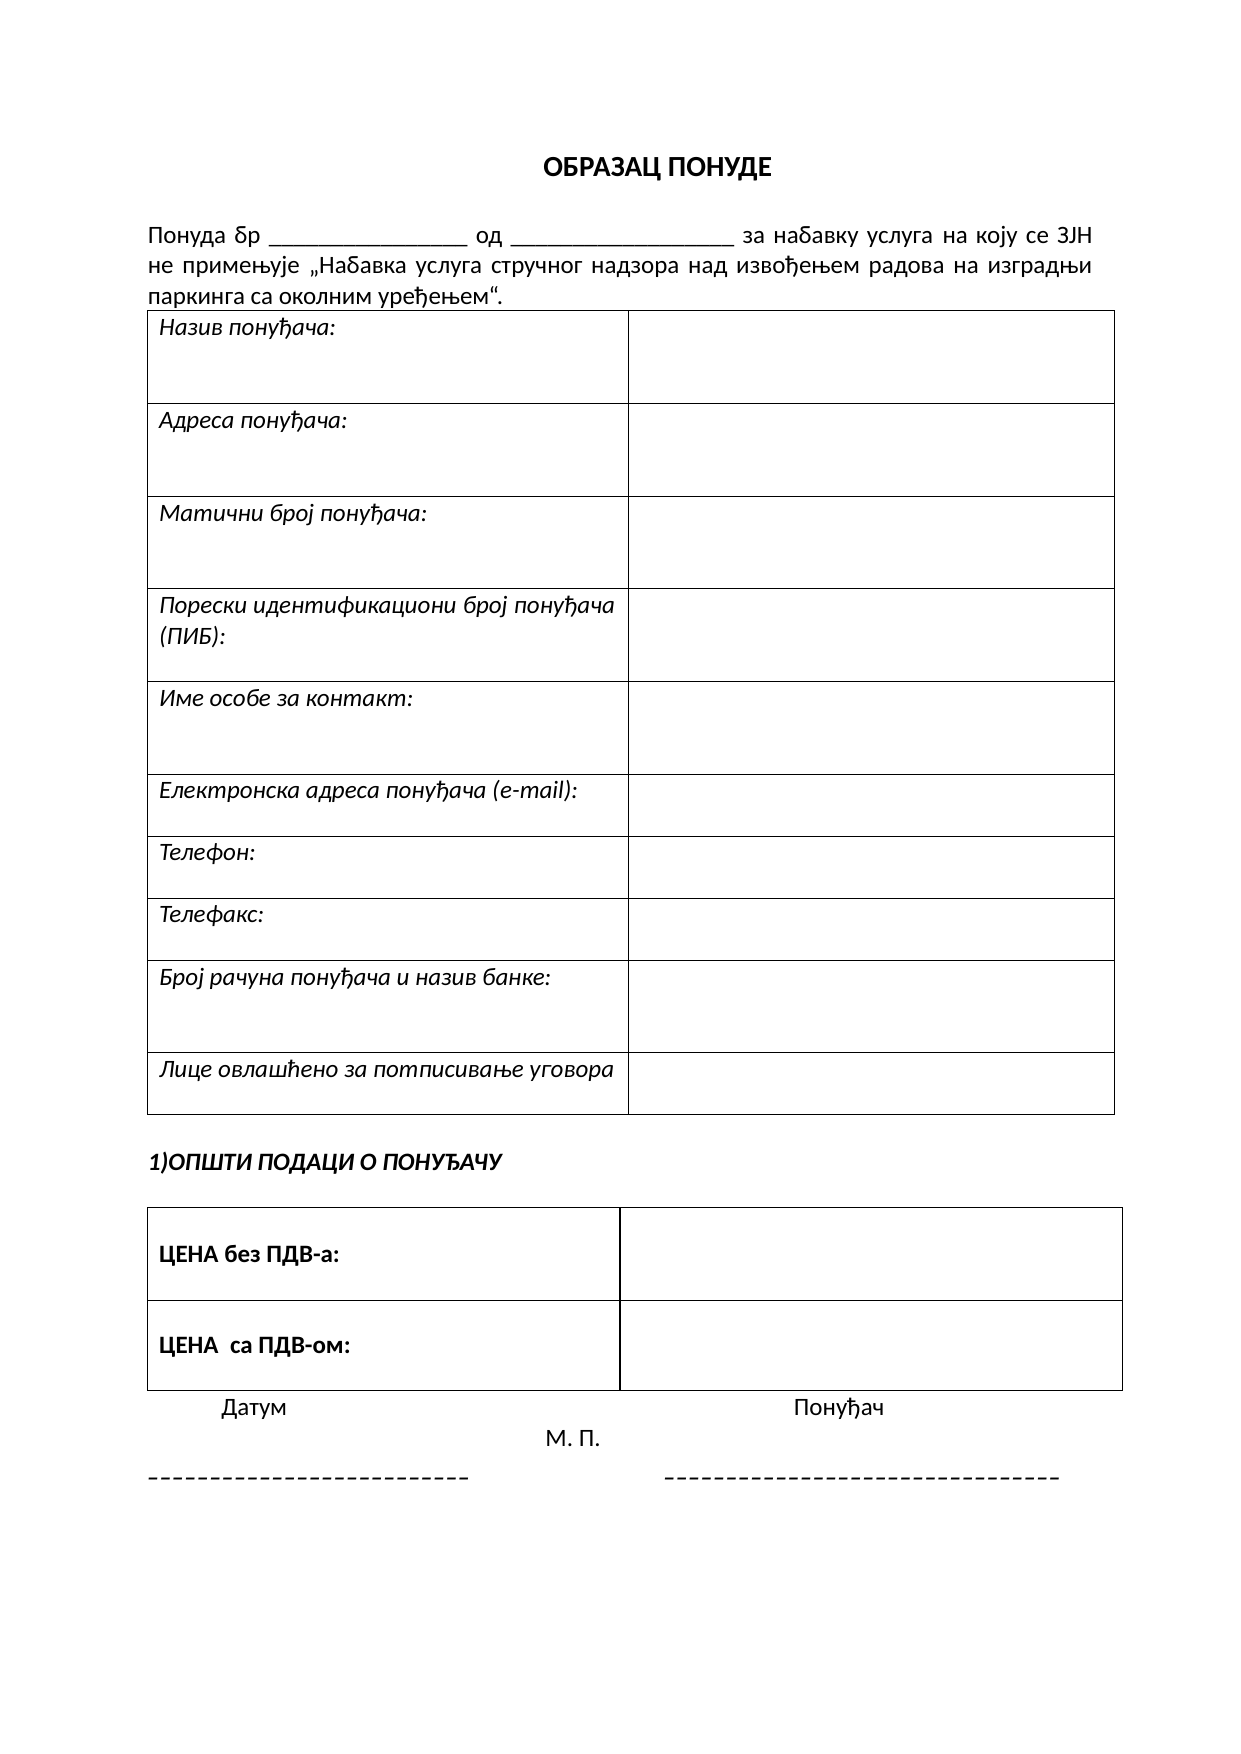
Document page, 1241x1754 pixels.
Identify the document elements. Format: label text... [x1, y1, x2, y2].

table_header [621, 1208, 1122, 1299]
text ОБРАЗАЦ ПОНУДЕ [223, 148, 1093, 183]
table_cell Матични број понуђача: [148, 497, 628, 588]
table_cell Порески идентификациони број понуђача (ПИБ): [148, 589, 628, 681]
table_cell [629, 961, 1114, 1052]
table_cell [629, 1053, 1114, 1114]
table_cell Име особе за контакт: [148, 682, 628, 773]
text М. П. [448, 1422, 1093, 1452]
table_cell [629, 775, 1114, 836]
table_cell [621, 1301, 1122, 1390]
table_cell ЦЕНА са ПДВ-ом: [148, 1301, 619, 1390]
table_header Назив понуђача: [148, 311, 628, 403]
table_cell [629, 497, 1114, 588]
table_cell Електронска адреса понуђача (e-mail): [148, 775, 628, 836]
table_cell Број рачуна понуђача и назив банке: [148, 961, 628, 1052]
text Датум Понуђач [148, 1391, 1093, 1422]
table_cell Адреса понуђача: [148, 404, 628, 496]
table_header ЦЕНА без ПДВ-а: [148, 1208, 619, 1299]
table_cell [629, 589, 1114, 681]
table_cell [629, 682, 1114, 773]
table_header [629, 311, 1114, 403]
table_cell [629, 404, 1114, 496]
table_cell Телефакс: [148, 899, 628, 960]
table_cell [629, 837, 1114, 898]
table_cell Лице овлашћено за потписивање уговора [148, 1053, 628, 1114]
text __________________________ ________________________________ [148, 1452, 1093, 1483]
text 1)ОПШТИ ПОДАЦИ О ПОНУЂАЧУ [148, 1146, 1093, 1176]
text Понуда бр ________________ од __________________ за набавку услуга на коју се ЗЈН не примењује „Набавка услуга стручног надзора над извођењем радова на изградњи паркинга са околним уређењем“. [148, 219, 1093, 310]
table_cell [629, 899, 1114, 960]
table_cell Телефон: [148, 837, 628, 898]
